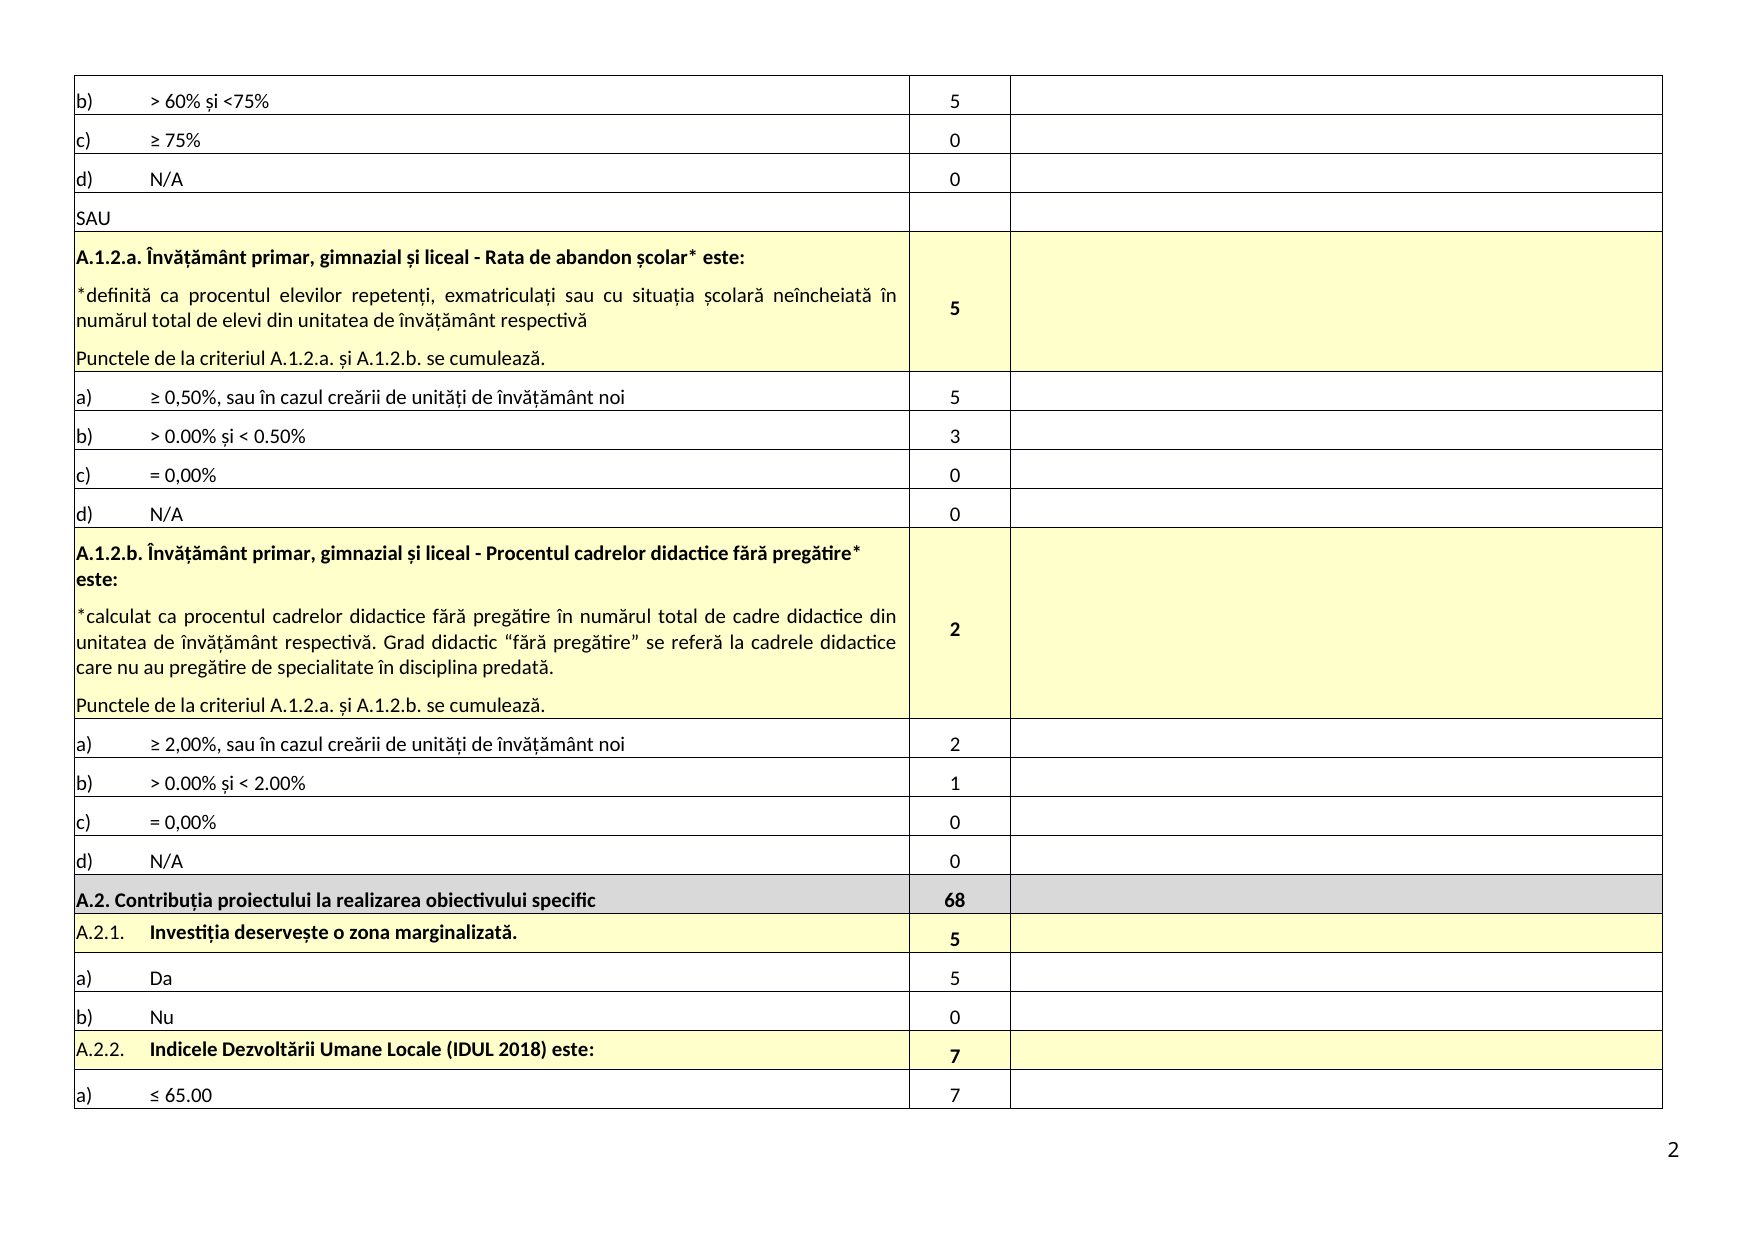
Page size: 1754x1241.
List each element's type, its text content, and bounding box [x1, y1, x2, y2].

table_cell c) = 0,00% [75, 797, 909, 835]
table_cell [1011, 758, 1662, 796]
table_cell 0 [910, 489, 1010, 527]
table_cell [1011, 797, 1662, 835]
table_cell 5 [910, 232, 1010, 371]
table_cell [1011, 528, 1662, 718]
table_cell [1011, 232, 1662, 371]
table_cell 5 [910, 914, 1010, 952]
table_cell 0 [910, 115, 1010, 153]
table_cell [1011, 372, 1662, 410]
table_cell 0 [910, 154, 1010, 192]
table_cell [1011, 115, 1662, 153]
table_cell [1011, 1070, 1662, 1107]
table_cell 5 [910, 372, 1010, 410]
table_cell [1011, 193, 1662, 231]
table_cell [1011, 875, 1662, 913]
table_cell SAU [75, 193, 909, 231]
table_cell Indicele Dezvoltării Umane Locale (IDUL 2018) este: [75, 1031, 909, 1068]
table_cell [1011, 411, 1662, 449]
table_cell 7 [910, 1070, 1010, 1107]
table_cell [1011, 450, 1662, 488]
table_cell [910, 193, 1010, 231]
table_cell 0 [910, 797, 1010, 835]
table_cell A.1.2.a. Învățământ primar, gimnazial și liceal - Rata de abandon școlar* este: *definită ca procentul elevilor repetenți, exmatriculați sau cu situația școlară neîncheiată în numărul total de elevi din unitatea de învățământ respectivă Punctele de la criteriul A.1.2.a. și A.1.2.b. se cumulează. [75, 232, 909, 371]
table_cell [1011, 719, 1662, 757]
table_cell 0 [910, 450, 1010, 488]
table_cell [1011, 1031, 1662, 1068]
table_cell [1011, 154, 1662, 192]
table_cell A.2. Contribuția proiectului la realizarea obiectivului specific [75, 875, 909, 913]
table_cell Investiția deservește o zona marginalizată. [75, 914, 909, 952]
table_cell c) = 0,00% [75, 450, 909, 488]
table_cell a) ≤ 65.00 [75, 1070, 909, 1107]
table_cell b) > 0.00% și < 2.00% [75, 758, 909, 796]
table_cell a) ≥ 0,50%, sau în cazul creării de unități de învățământ noi [75, 372, 909, 410]
table_cell [1011, 489, 1662, 527]
table_cell b) > 0.00% și < 0.50% [75, 411, 909, 449]
table_cell [1011, 914, 1662, 952]
table_cell 2 [910, 719, 1010, 757]
table_cell [1011, 992, 1662, 1029]
table_cell c) ≥ 75% [75, 115, 909, 153]
table_cell 3 [910, 411, 1010, 449]
table_cell [1011, 836, 1662, 874]
table_cell A.1.2.b. Învățământ primar, gimnazial și liceal - Procentul cadrelor didactice fără pregătire* este: *calculat ca procentul cadrelor didactice fără pregătire în numărul total de cadre didactice din unitatea de învățământ respectivă. Grad didactic “fără pregătire” se referă la cadrele didactice care nu au pregătire de specialitate în disciplina predată. Punctele de la criteriul A.1.2.a. și A.1.2.b. se cumulează. [75, 528, 909, 718]
table_cell [1011, 953, 1662, 991]
table_cell 1 [910, 758, 1010, 796]
table_cell 2 [910, 528, 1010, 718]
table_cell d) N/A [75, 836, 909, 874]
table_cell 5 [910, 953, 1010, 991]
table_cell 0 [910, 836, 1010, 874]
table_cell 0 [910, 992, 1010, 1029]
table_cell [1011, 76, 1662, 114]
table_cell a) ≥ 2,00%, sau în cazul creării de unități de învățământ noi [75, 719, 909, 757]
table_cell 7 [910, 1031, 1010, 1068]
table_cell b) > 60% și <75% [75, 76, 909, 114]
table_cell d) N/A [75, 489, 909, 527]
table_cell a) Da [75, 953, 909, 991]
table_cell b) Nu [75, 992, 909, 1029]
table_cell 5 [910, 76, 1010, 114]
table_cell 68 [910, 875, 1010, 913]
table_cell d) N/A [75, 154, 909, 192]
